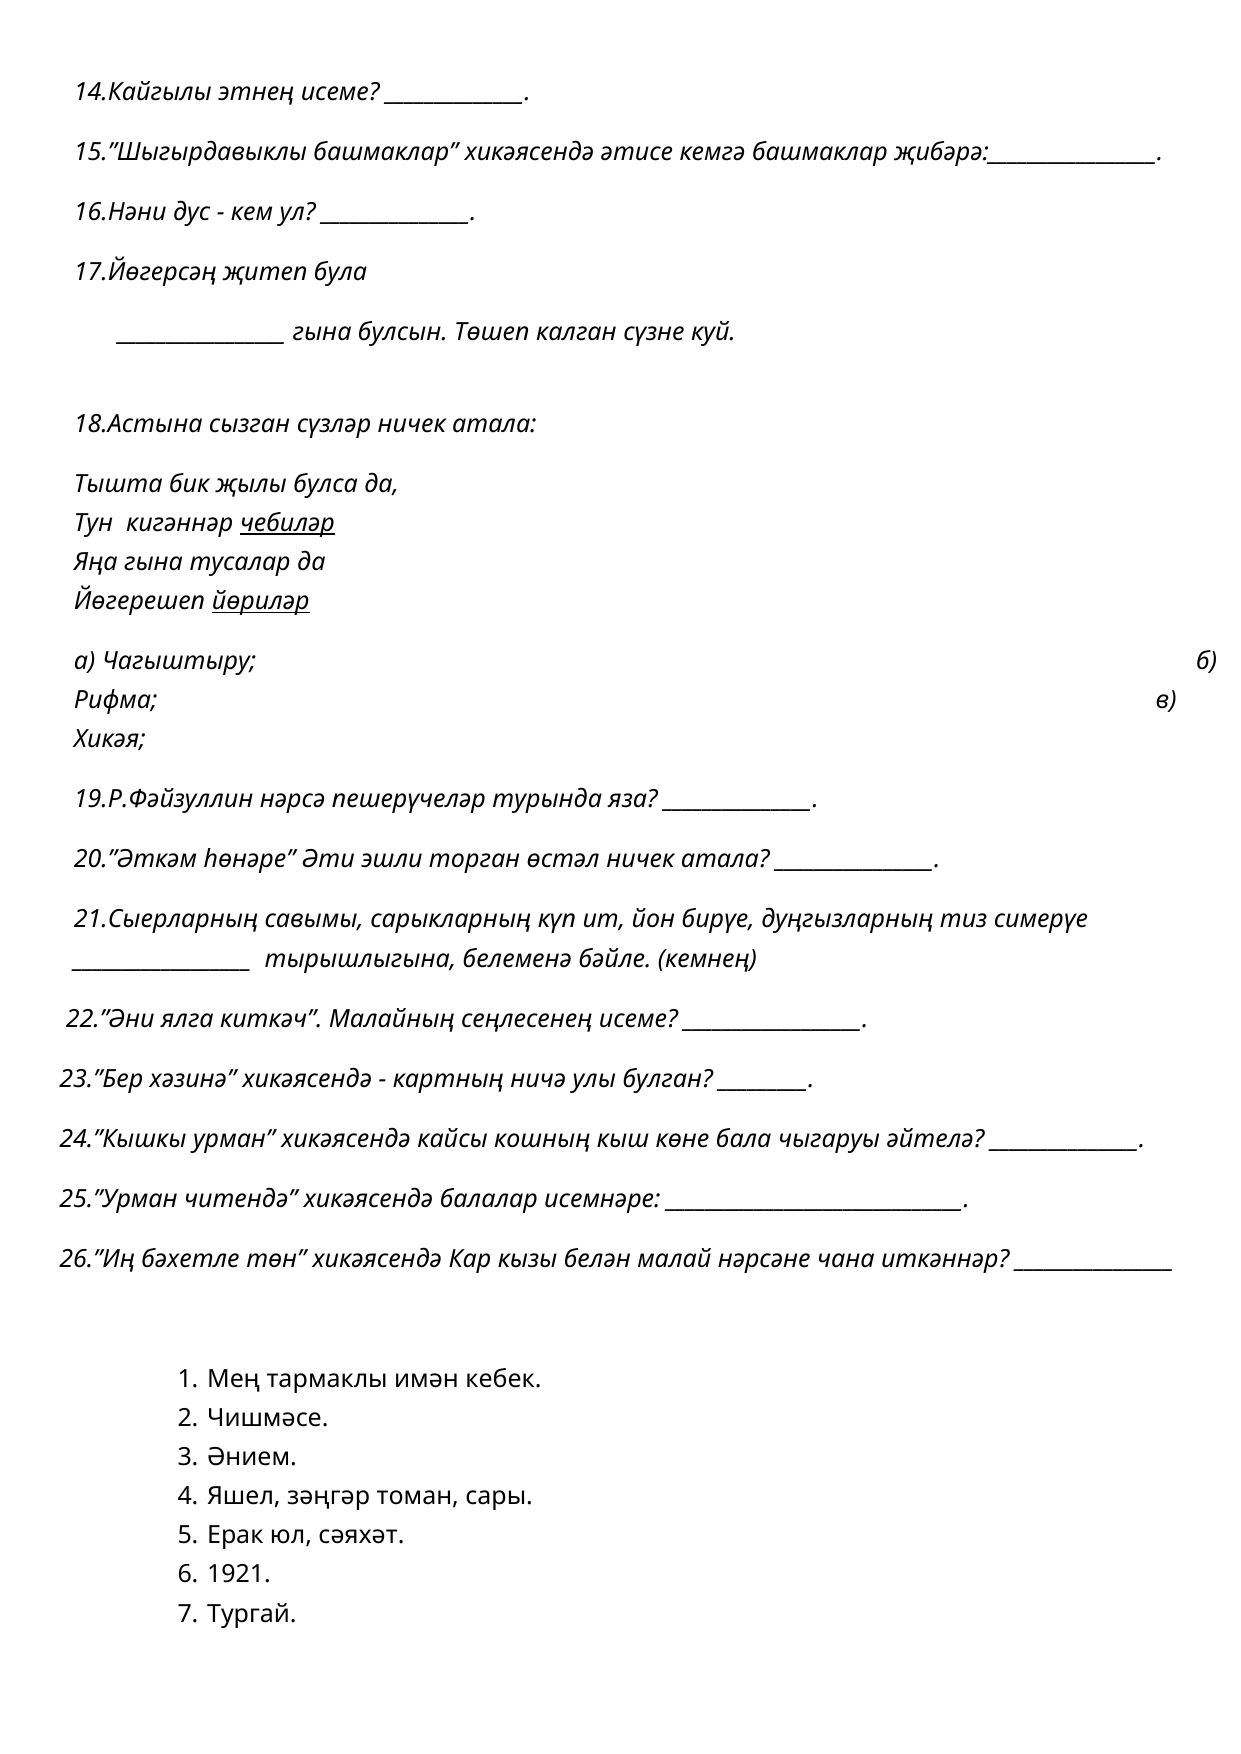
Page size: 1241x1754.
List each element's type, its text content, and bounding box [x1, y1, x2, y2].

text 16.Нәни дус - кем ул? _______________. [74, 194, 1226, 228]
text 23.”Бер хәзинә” хикәясендә - картның ничә улы булган? _________. [59, 1060, 1226, 1094]
list Тургай. [177, 1595, 1226, 1629]
text 19.Р.Фәйзуллин нәрсә пешерүчеләр турында яза? _______________. [74, 781, 1226, 815]
text 22.”Әни ялга киткәч”. Малайның сеңлесенең исеме? __________________. [59, 1000, 1226, 1034]
list Мең тармаклы имән кебек. [177, 1360, 1226, 1394]
text 20.”Әткәм һөнәре” Әти эшли торган өстәл ничек атала? ________________. [74, 841, 1226, 875]
list Чишмәсе. [177, 1399, 1226, 1433]
list Әнием. [177, 1439, 1226, 1473]
text 14.Кайгылы этнең исеме? ______________. [74, 74, 1226, 108]
text _________________ гына булсын. Төшеп калган сүзне куй. [118, 314, 1226, 348]
list 1921. [177, 1556, 1226, 1590]
text Тышта бик җылы булса да, Тун кигәннәр чебиләр Яңа гына тусалар да Йөгерешеп йөриләр [74, 465, 1226, 617]
text 21.Сыерларның савымы, сарыкларның күп ит, йон бирүе, дуңгызларның тиз симерүе __________________ тырышлыгына, белеменә бәйле. (кемнең) [74, 901, 1226, 974]
text 26.”Иң бәхетле төн” хикәясендә Кар кызы белән малай нәрсәне чана иткәннәр? ________________ [59, 1240, 1226, 1274]
list Яшел, зәңгәр томан, сары. [177, 1478, 1226, 1512]
text 25.”Урман читендә” хикәясендә балалар исемнәре: ______________________________. [59, 1180, 1226, 1214]
text 18.Астына сызган сүзләр ничек атала: [74, 374, 1226, 439]
text 24.”Кышкы урман” хикәясендә кайсы кошның кыш көне бала чыгаруы әйтелә? _______________. [59, 1120, 1226, 1154]
list Ерак юл, сәяхәт. [177, 1517, 1226, 1551]
text 15.”Шыгырдавыклы башмаклар” хикәясендә әтисе кемгә башмаклар җибәрә:_________________. [74, 134, 1226, 168]
text 17.Йөгерсәң җитеп була [74, 254, 1226, 288]
text а) Чагыштыру; б) Рифма; в) Хикәя; [74, 643, 1226, 755]
